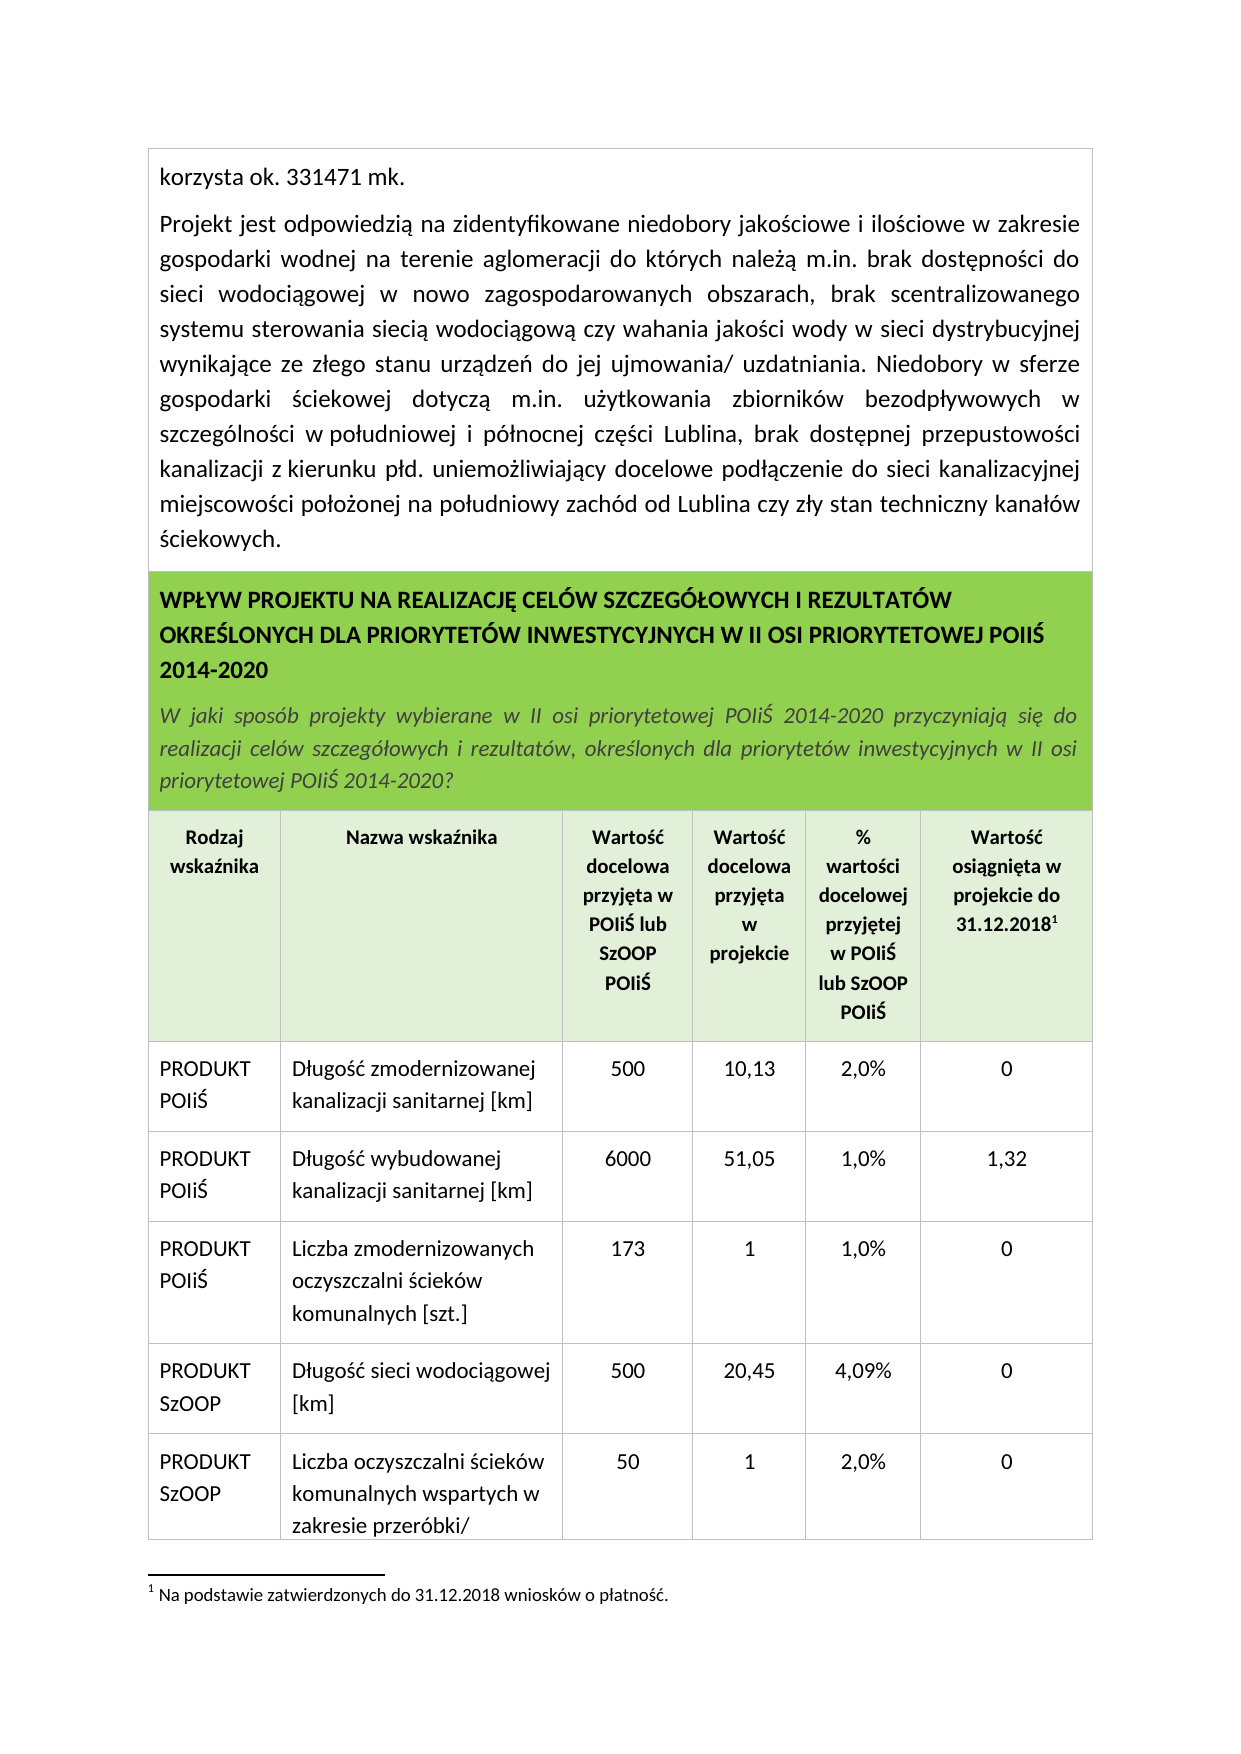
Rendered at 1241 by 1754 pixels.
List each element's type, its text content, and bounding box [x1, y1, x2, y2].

table_cell 1 [693, 1434, 805, 1539]
table_cell % wartości docelowej przyjętej w POIiŚ lub SzOOP POIiŚ [806, 811, 920, 1041]
table_cell 4,09% [806, 1344, 920, 1433]
table_cell 6000 [563, 1132, 692, 1221]
table_cell PRODUKT POIiŚ [149, 1222, 280, 1343]
table_cell 10,13 [693, 1042, 805, 1131]
table_cell Długość zmodernizowanej kanalizacji sanitarnej [km] [281, 1042, 562, 1131]
table_cell Liczba zmodernizowanych oczyszczalni ścieków komunalnych [szt.] [281, 1222, 562, 1343]
table_cell PRODUKT POIiŚ [149, 1132, 280, 1221]
table_cell 1,0% [806, 1132, 920, 1221]
table_cell Wartość docelowa przyjęta w projekcie [693, 811, 805, 1041]
table_cell 1 [693, 1222, 805, 1343]
table_cell 1,32 [921, 1132, 1092, 1221]
table_cell 20,45 [693, 1344, 805, 1433]
table_cell 500 [563, 1344, 692, 1433]
table_cell Rodzaj wskaźnika [149, 811, 280, 1041]
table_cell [149, 149, 1092, 571]
table_cell 0 [921, 1222, 1092, 1343]
table_cell 50 [563, 1434, 692, 1539]
table_cell 2,0% [806, 1042, 920, 1131]
table_cell WPŁYW PROJEKTU NA REALIZACJĘ CELÓW SZCZEGÓŁOWYCH I REZULTATÓW OKREŚLONYCH DLA PRIORYTETÓW INWESTYCYJNYCH W II OSI PRIORYTETOWEJ POIIŚ 2014-2020 W jaki sposób projekty wybierane w II osi priorytetowej POIiŚ 2014-2020 przyczyniają się do realizacji celów szczegółowych i rezultatów, określonych dla priorytetów inwestycyjnych w II osi priorytetowej POIiŚ 2014-2020? [149, 572, 1092, 810]
table_cell Długość sieci wodociągowej [km] [281, 1344, 562, 1433]
table_cell 1,0% [806, 1222, 920, 1343]
table_cell PRODUKT POIiŚ [149, 1042, 280, 1131]
table_cell Wartość docelowa przyjęta w POIiŚ lub SzOOP POIiŚ [563, 811, 692, 1041]
table_cell 0 [921, 1042, 1092, 1131]
table_cell Nazwa wskaźnika [281, 811, 562, 1041]
table_cell PRODUKT SzOOP [149, 1344, 280, 1433]
table_cell Wartość osiągnięta w projekcie do 31.12.2018 [921, 811, 1092, 1041]
table_cell Długość wybudowanej kanalizacji sanitarnej [km] [281, 1132, 562, 1221]
table_cell 0 [921, 1344, 1092, 1433]
table_cell 173 [563, 1222, 692, 1343]
table_cell 0 [921, 1434, 1092, 1539]
table_cell PRODUKT SzOOP [149, 1434, 280, 1539]
table_cell 51,05 [693, 1132, 805, 1221]
table_cell 500 [563, 1042, 692, 1131]
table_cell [281, 1434, 562, 1539]
table_cell 2,0% [806, 1434, 920, 1539]
